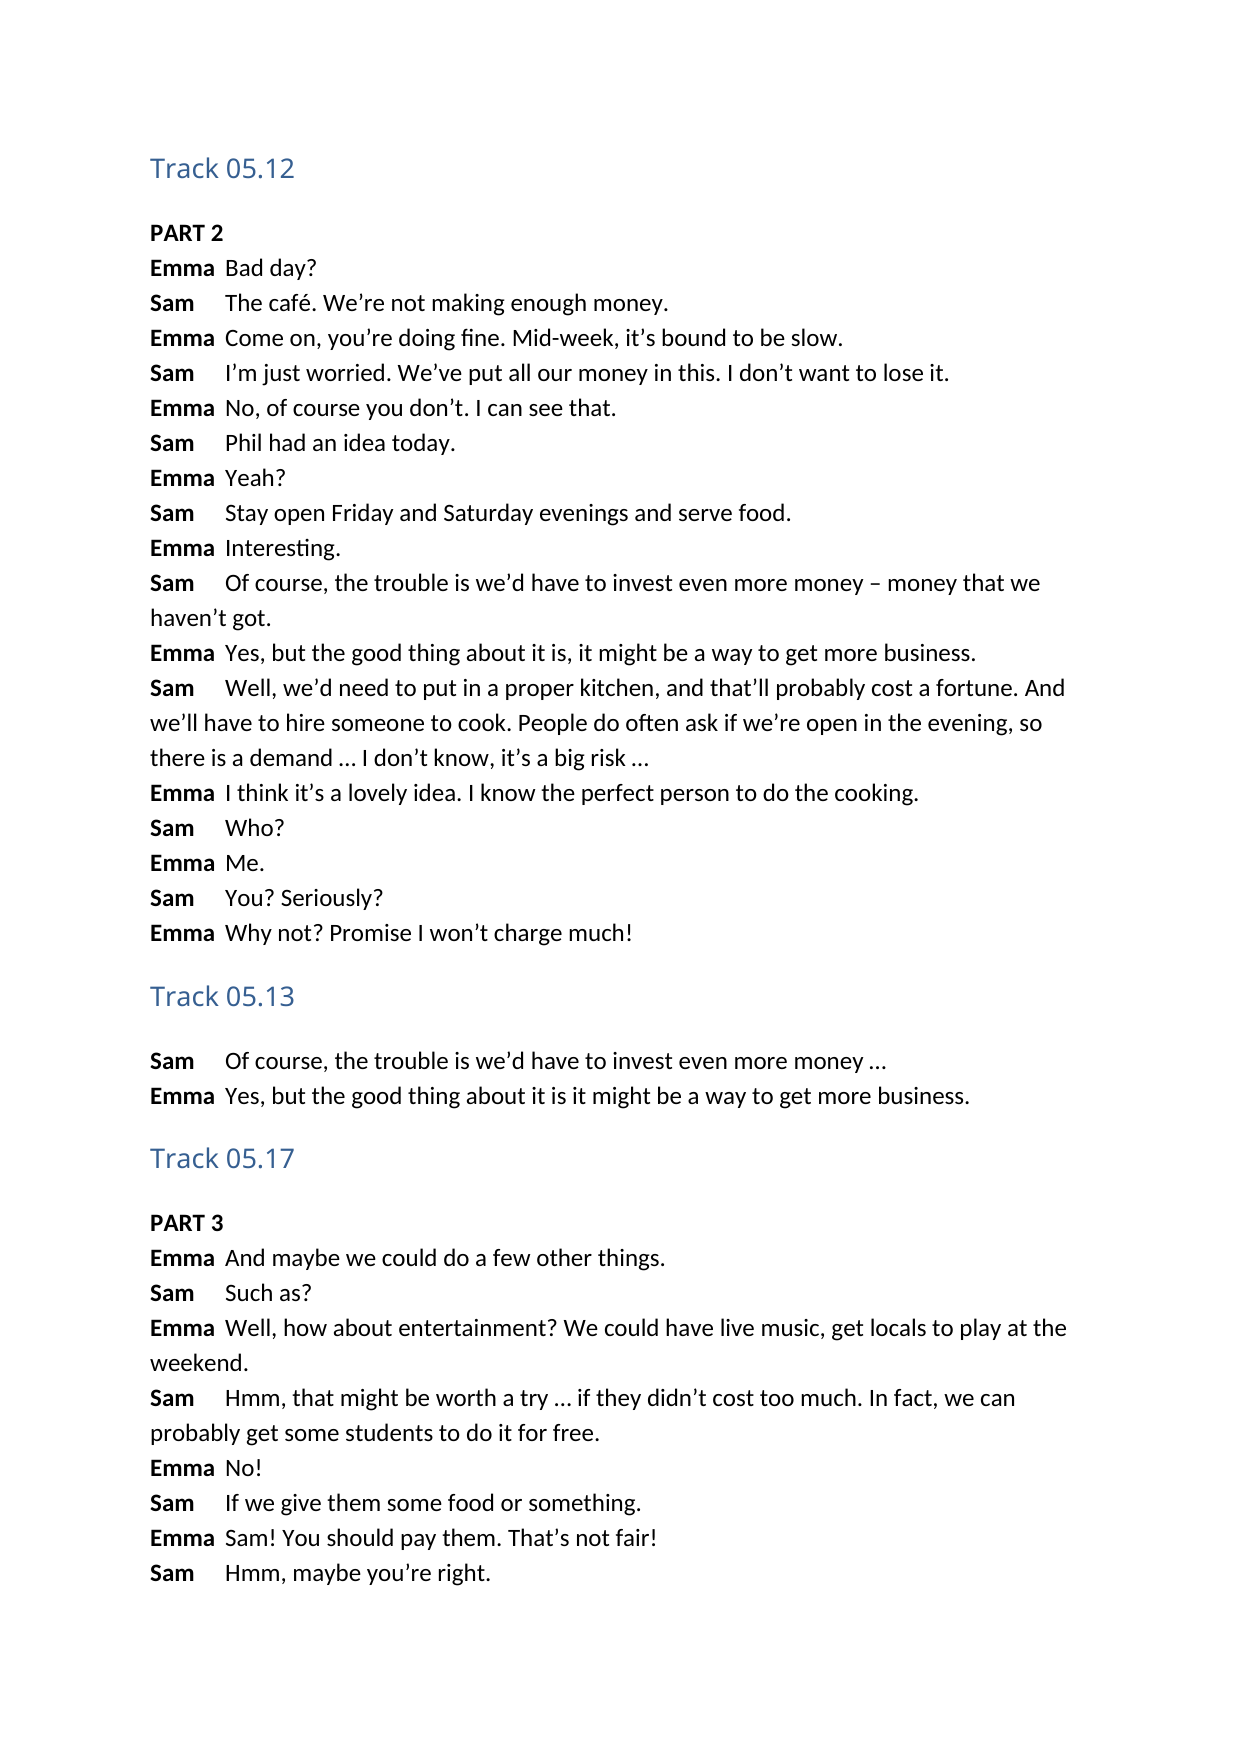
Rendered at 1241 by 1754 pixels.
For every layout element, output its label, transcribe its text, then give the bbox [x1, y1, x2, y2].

text Emma Yes, but the good thing about it is it might be a way to get more business. [150, 1080, 1090, 1110]
text Sam The café. We’re not making enough money. [150, 287, 1090, 318]
text Sam Of course, the trouble is we’d have to invest even more money – money that we haven’t got. [150, 567, 1090, 633]
text Sam Who? [150, 812, 1090, 843]
text Emma No, of course you don’t. I can see that. [150, 392, 1090, 423]
text Emma I think it’s a lovely idea. I know the perfect person to do the cooking. [150, 777, 1090, 808]
text Emma Me. [150, 847, 1090, 878]
text Sam Hmm, that might be worth a try … if they didn’t cost too much. In fact, we can probably get some students to do it for free. [150, 1382, 1090, 1448]
subtitle Track 05.17 [150, 1140, 1090, 1177]
text Sam Phil had an idea today. [150, 427, 1090, 458]
text PART 2 [150, 217, 1090, 248]
text Sam Well, we’d need to put in a proper kitchen, and that’ll probably cost a fortune. And we’ll have to hire someone to cook. People do often ask if we’re open in the evening, so there is a demand … I don’t know, it’s a big risk … [150, 672, 1090, 773]
text Sam Of course, the trouble is we’d have to invest even more money … [150, 1045, 1090, 1075]
text Emma And maybe we could do a few other things. [150, 1242, 1090, 1273]
text Sam Hmm, maybe you’re right. [150, 1557, 1090, 1588]
text Sam Such as? [150, 1277, 1090, 1308]
text Emma Interesting. [150, 532, 1090, 563]
text Emma Well, how about entertainment? We could have live music, get locals to play at the weekend. [150, 1312, 1090, 1378]
subtitle Track 05.13 [150, 977, 1090, 1014]
text Sam You? Seriously? [150, 882, 1090, 913]
text Emma Bad day? [150, 252, 1090, 283]
text Emma Come on, you’re doing fine. Mid-week, it’s bound to be slow. [150, 322, 1090, 353]
subtitle Track 05.12 [150, 150, 1090, 187]
text Emma No! [150, 1452, 1090, 1483]
text Sam I’m just worried. We’ve put all our money in this. I don’t want to lose it. [150, 357, 1090, 388]
text Emma Yes, but the good thing about it is, it might be a way to get more business. [150, 637, 1090, 668]
text Emma Sam! You should pay them. That’s not fair! [150, 1522, 1090, 1553]
text Emma Yeah? [150, 462, 1090, 493]
text Sam Stay open Friday and Saturday evenings and serve food. [150, 497, 1090, 528]
text PART 3 [150, 1207, 1090, 1238]
text Emma Why not? Promise I won’t charge much! [150, 917, 1090, 948]
text Sam If we give them some food or something. [150, 1487, 1090, 1518]
